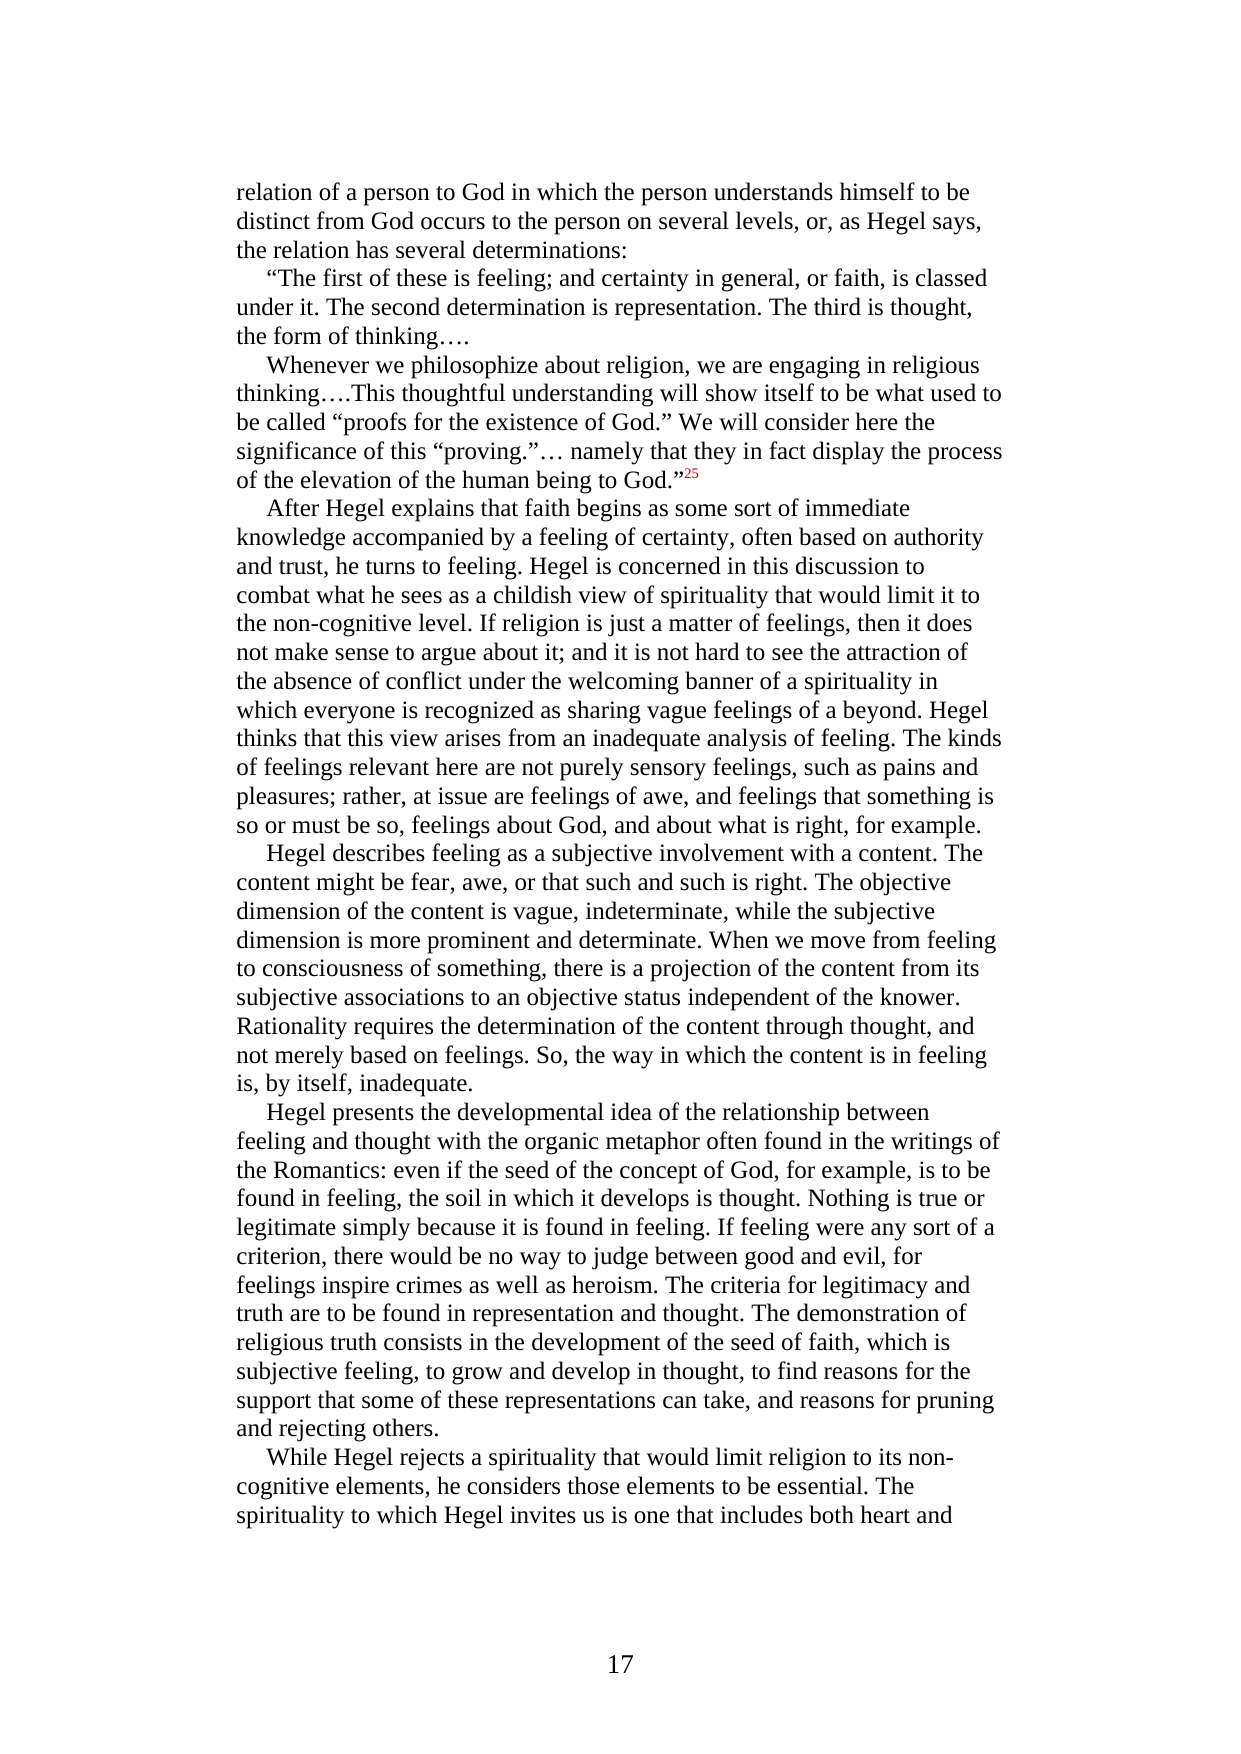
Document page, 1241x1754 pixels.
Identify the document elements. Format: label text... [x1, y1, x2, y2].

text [236, 1442, 1004, 1528]
text After Hegel explains that faith begins as some sort of immediate knowledge accompanied by a feeling of certainty, often based on authority and trust, he turns to feeling. Hegel is concerned in this discussion to combat what he sees as a childish view of spirituality that would limit it to the non-cognitive level. If religion is just a matter of feelings, then it does not make sense to argue about it; and it is not hard to see the attraction of the absence of conflict under the welcoming banner of a spirituality in which everyone is recognized as sharing vague feelings of a beyond. Hegel thinks that this view arises from an inadequate analysis of feeling. The kinds of feelings relevant here are not purely sensory feelings, such as pains and pleasures; rather, at issue are feelings of awe, and feelings that something is so or must be so, feelings about God, and about what is right, for example. [236, 493, 1004, 838]
text Hegel presents the developmental idea of the relationship between feeling and thought with the organic metaphor often found in the writings of the Romantics: even if the seed of the concept of God, for example, is to be found in feeling, the soil in which it develops is thought. Nothing is true or legitimate simply because it is found in feeling. If feeling were any sort of a criterion, there would be no way to judge between good and evil, for feelings inspire crimes as well as heroism. The criteria for legitimacy and truth are to be found in representation and thought. The demonstration of religious truth consists in the development of the seed of faith, which is subjective feeling, to grow and develop in thought, to find reasons for the support that some of these representations can take, and reasons for pruning and rejecting others. [236, 1097, 1004, 1442]
text “The first of these is feeling; and certainty in general, or faith, is classed under it. The second determination is representation. The third is thought, the form of thinking…. [236, 263, 1004, 350]
text Hegel describes feeling as a subjective involvement with a content. The content might be fear, awe, or that such and such is right. The objective dimension of the content is vague, indeterminate, while the subjective dimension is more prominent and determinate. When we move from feeling to consciousness of something, there is a projection of the content from its subjective associations to an objective status independent of the knower. Rationality requires the determination of the content through thought, and not merely based on feelings. So, the way in which the content is in feeling is, by itself, inadequate. [236, 838, 1004, 1097]
text Whenever we philosophize about religion, we are engaging in religious thinking….This thoughtful understanding will show itself to be what used to be called “proofs for the existence of God.” We will consider here the significance of this “proving.”… namely that they in fact display the process of the elevation of the human being to God.”25 [236, 350, 1004, 493]
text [236, 177, 1004, 263]
